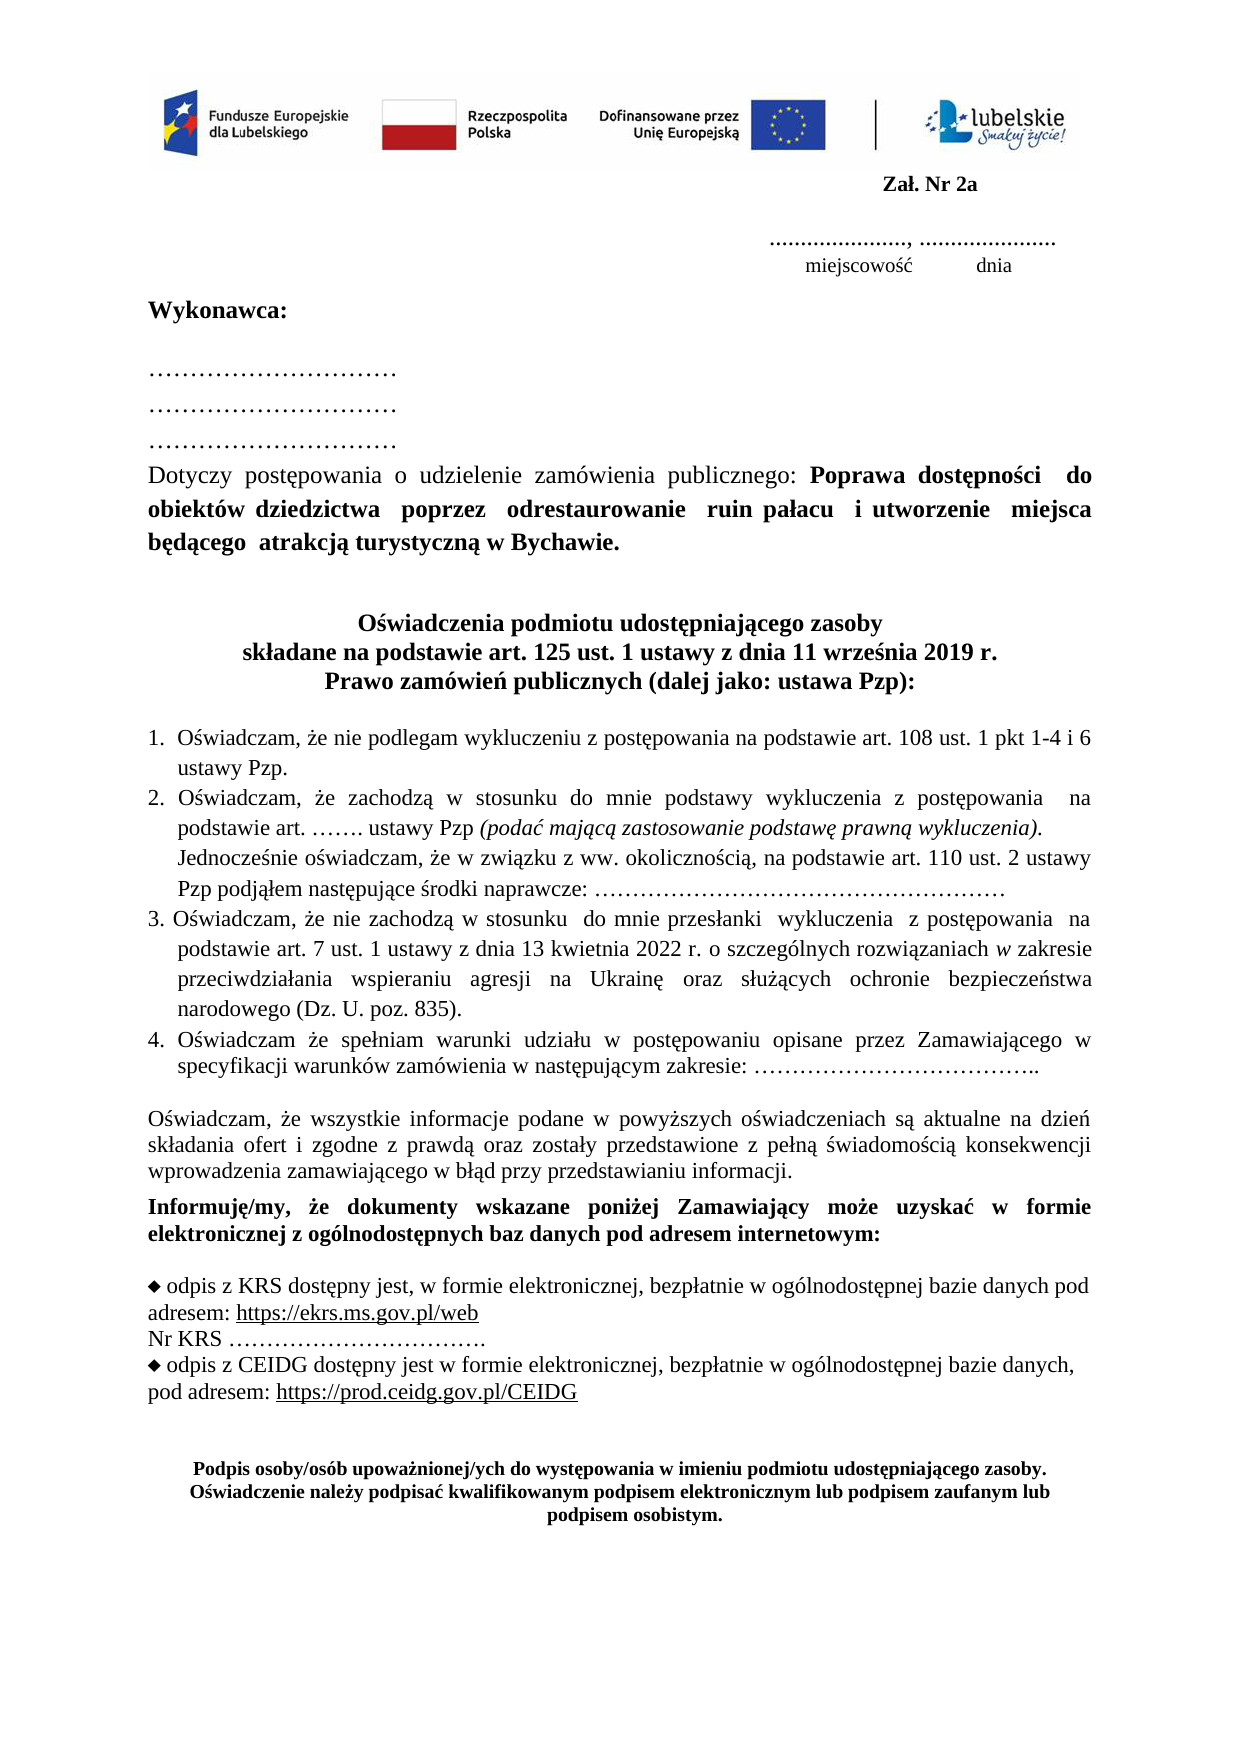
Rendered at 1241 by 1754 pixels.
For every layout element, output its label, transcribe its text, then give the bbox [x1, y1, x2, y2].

text Oświadczenia podmiotu udostępniającego zasoby [148, 608, 1092, 637]
text odpis z CEIDG dostępny jest w formie elektronicznej, bezpłatnie w ogólnodostępnej bazie danych, pod adresem: https://prod.ceidg.gov.pl/CEIDG [148, 1351, 1093, 1404]
text ………………………… [148, 389, 472, 417]
text 2. Oświadczam, że zachodzą w stosunku do mnie podstawy wykluczenia z postępowania na podstawie art. ……. ustawy Pzp (podać mającą zastosowanie podstawę prawną wykluczenia). [148, 784, 1093, 841]
text miejscowość dnia [805, 253, 1093, 277]
text ......................, ...................... [769, 222, 1093, 250]
text 4. Oświadczam że spełniam warunki udziału w postępowaniu opisane przez Zamawiającego w specyfikacji warunków zamówienia w następującym zakresie: ……………………………….. [148, 1026, 1093, 1078]
text Oświadczam, że wszystkie informacje podane w powyższych oświadczeniach są aktualne na dzień składania ofert i zgodne z prawdą oraz zostały przedstawione z pełną świadomością konsekwencji wprowadzenia zamawiającego w błąd przy przedstawianiu informacji. [148, 1105, 1093, 1184]
text odpis z KRS dostępny jest, w formie elektronicznej, bezpłatnie w ogólnodostępnej bazie danych pod adresem: https://ekrs.ms.gov.pl/web [148, 1272, 1093, 1325]
text Nr KRS ……………………………. [148, 1325, 1093, 1351]
text 3. Oświadczam, że nie zachodzą w stosunku do mnie przesłanki wykluczenia z postępowania na podstawie art. 7 ust. 1 ustawy z dnia 13 kwietnia 2022 r. o szczególnych rozwiązaniach w zakresie przeciwdziałania wspieraniu agresji na Ukrainę oraz służących ochronie bezpieczeństwa narodowego (Dz. U. poz. 835). [148, 905, 1093, 1022]
text Informuję/my, że dokumenty wskazane poniżej Zamawiający może uzyskać w formie elektronicznej z ogólnodostępnych baz danych pod adresem internetowym: [148, 1193, 1093, 1246]
text Dotyczy postępowania o udzielenie zamówienia publicznego: Poprawa dostępności do obiektów dziedzictwa poprzez odrestaurowanie ruin pałacu i utworzenie miejsca będącego atrakcją turystyczną w Bychawie. [148, 461, 1093, 555]
text Jednocześnie oświadczam, że w związku z ww. okolicznością, na podstawie art. 110 ust. 2 ustawy Pzp podjąłem następujące środki naprawcze: ……………………………………………… [177, 844, 1093, 901]
text Zał. Nr 2a [694, 171, 1093, 196]
text ………………………… [148, 353, 472, 382]
text Podpis osoby/osób upoważnionej/ych do występowania w imieniu podmiotu udostępniającego zasoby. [148, 1457, 1093, 1480]
text Prawo zamówień publicznych (dalej jako: ustawa Pzp): [148, 666, 1093, 695]
text 1. Oświadczam, że nie podlegam wykluczeniu z postępowania na podstawie art. 108 ust. 1 pkt 1-4 i 6 ustawy Pzp. [148, 723, 1093, 780]
text Oświadczenie należy podpisać kwalifikowanym podpisem elektronicznym lub podpisem zaufanym lub podpisem osobistym. [148, 1480, 1093, 1525]
text składane na podstawie art. 125 ust. 1 ustawy z dnia 11 września 2019 r. [148, 637, 1093, 666]
text Wykonawca: [148, 295, 1093, 324]
text ………………………… [148, 425, 1093, 453]
